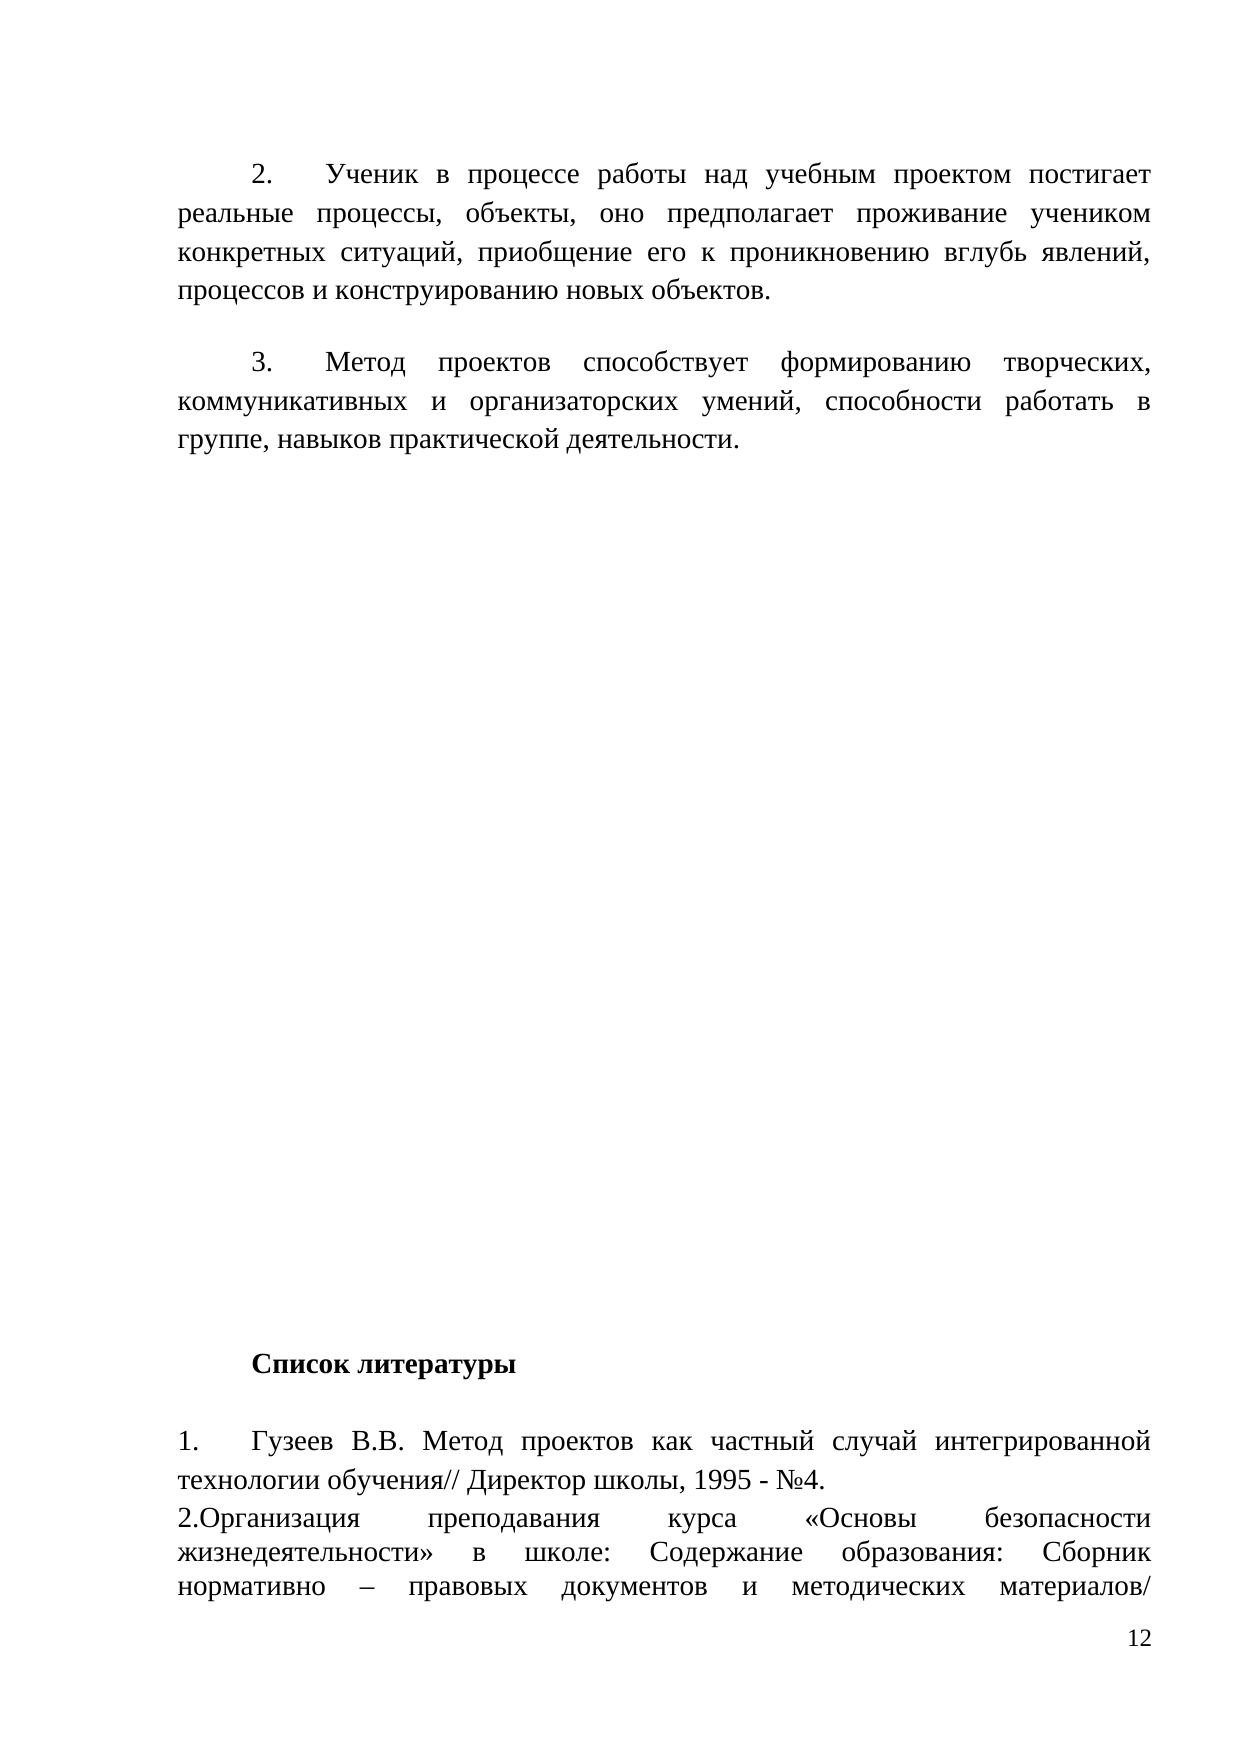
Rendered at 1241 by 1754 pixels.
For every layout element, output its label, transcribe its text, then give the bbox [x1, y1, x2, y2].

text 1. Гузеев В.В. Метод проектов как частный случай интегрированной технологии обучения// Директор школы, 1995 - №4. [177, 1423, 1152, 1496]
list Ученик в процессе работы над учебным проектом постигает реальные процессы, объекты, оно предполагает проживание учеником конкретных ситуаций, приобщение его к проникновению вглубь явлений, процессов и конструированию новых объектов. [177, 157, 1152, 306]
list Метод проектов способствует формированию творческих, коммуникативных и организаторских умений, способности работать в группе, навыков практической деятельности. [177, 344, 1152, 455]
text Список литературы [177, 1346, 1152, 1380]
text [177, 1501, 1152, 1601]
